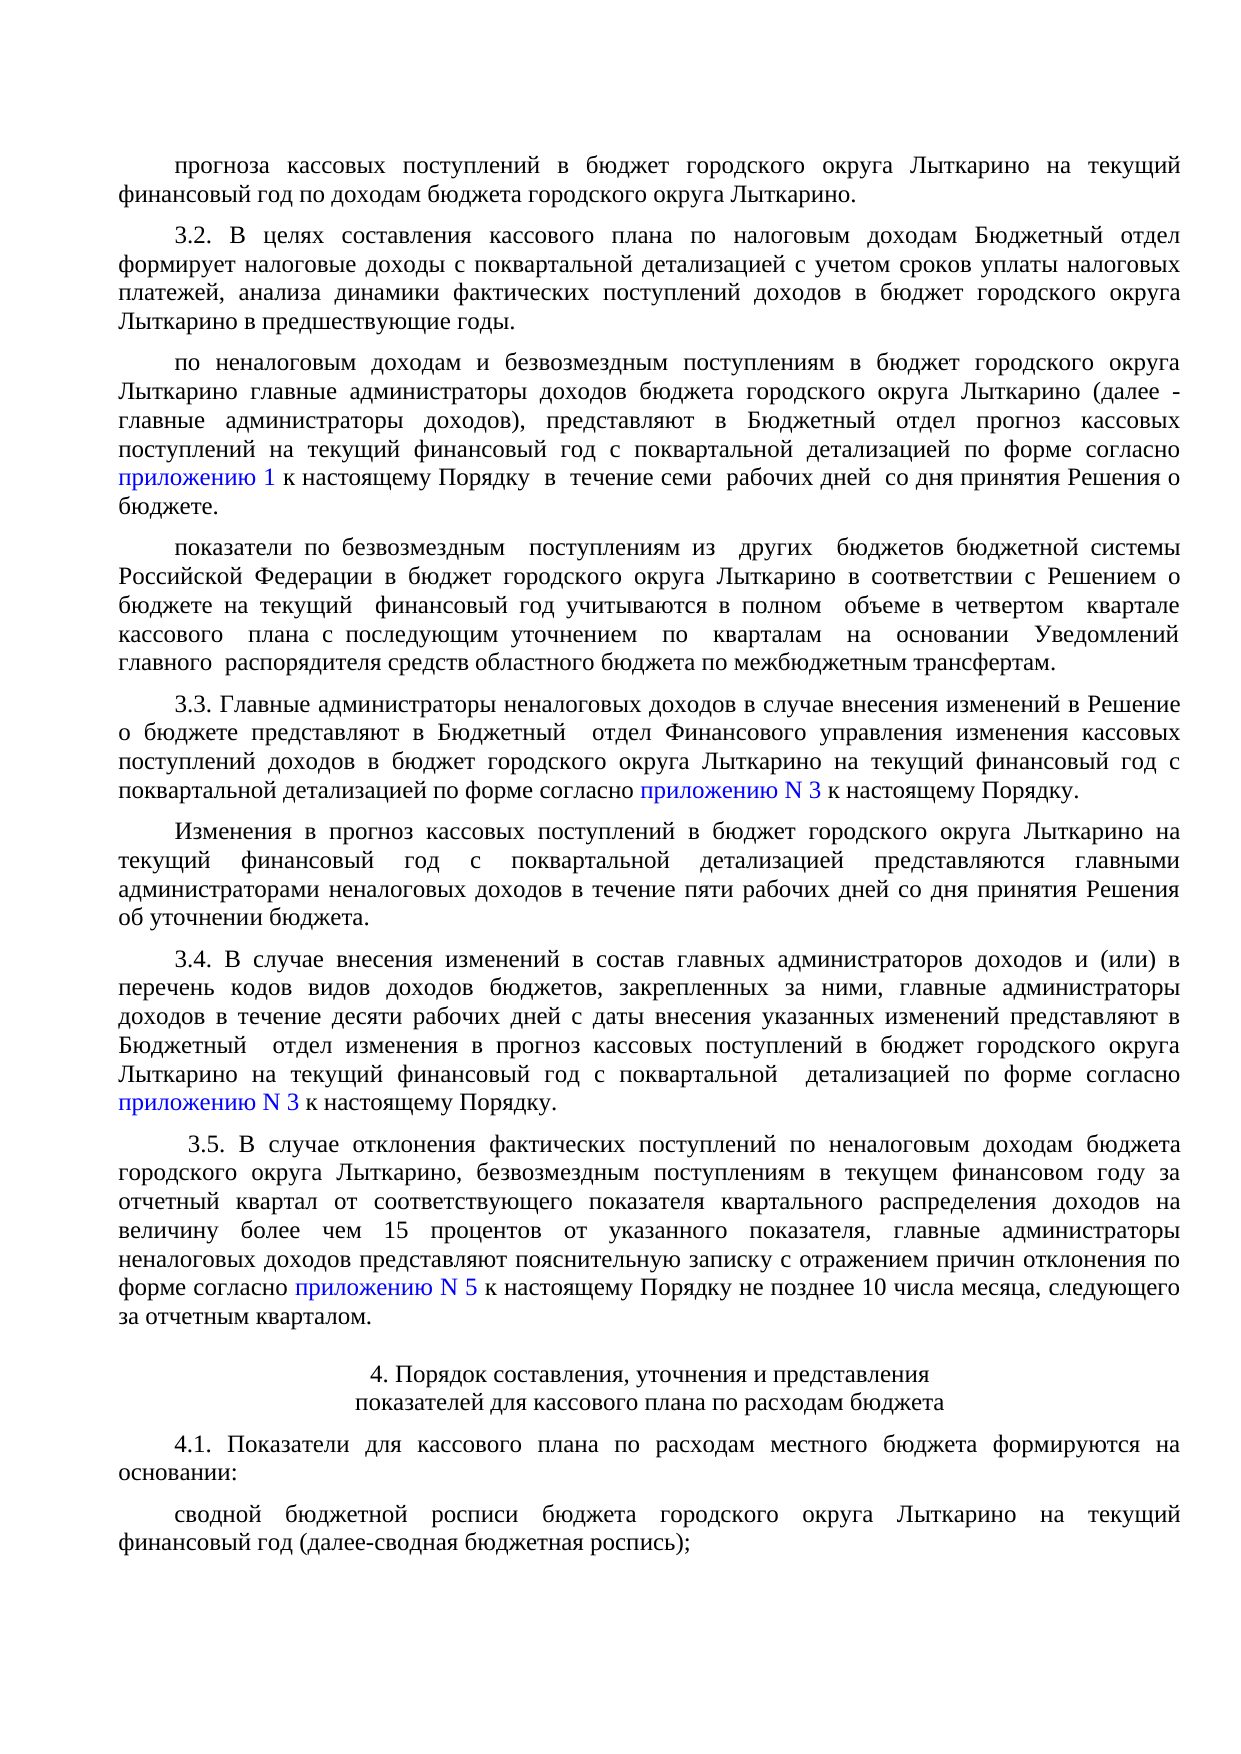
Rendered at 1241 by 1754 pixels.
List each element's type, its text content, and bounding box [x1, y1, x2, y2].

text 3.5. В случае отклонения фактических поступлений по неналоговым доходам бюджета городского округа Лыткарино, безвозмездным поступлениям в текущем финансовом году за отчетный квартал от соответствующего показателя квартального распределения доходов на величину более чем 15 процентов от указанного показателя, главные администраторы неналоговых доходов представляют пояснительную записку с отражением причин отклонения по форме согласно приложению N 5 к настоящему Порядку не позднее 10 числа месяца, следующего за отчетным кварталом. [118, 1129, 1181, 1330]
text по неналоговым доходам и безвозмездным поступлениям в бюджет городского округа Лыткарино главные администраторы доходов бюджета городского округа Лыткарино (далее - главные администраторы доходов), представляют в Бюджетный отдел прогноз кассовых поступлений на текущий финансовый год с поквартальной детализацией по форме согласно приложению 1 к настоящему Порядку в течение семи рабочих дней со дня принятия Решения о бюджете. [118, 347, 1181, 520]
text Изменения в прогноз кассовых поступлений в бюджет городского округа Лыткарино на текущий финансовый год с поквартальной детализацией представляются главными администраторами неналоговых доходов в течение пяти рабочих дней со дня принятия Решения об уточнении бюджета. [118, 816, 1181, 931]
text 4. Порядок составления, уточнения и представления [118, 1359, 1181, 1387]
text 3.4. В случае внесения изменений в состав главных администраторов доходов и (или) в перечень кодов видов доходов бюджетов, закрепленных за ними, главные администраторы доходов в течение десяти рабочих дней с даты внесения указанных изменений представляют в Бюджетный отдел изменения в прогноз кассовых поступлений в бюджет городского округа Лыткарино на текущий финансовый год с поквартальной детализацией по форме согласно приложению N 3 к настоящему Порядку. [118, 944, 1181, 1116]
text 3.3. Главные администраторы неналоговых доходов в случае внесения изменений в Решение о бюджете представляют в Бюджетный отдел Финансового управления изменения кассовых поступлений доходов в бюджет городского округа Лыткарино на текущий финансовый год с поквартальной детализацией по форме согласно приложению N 3 к настоящему Порядку. [118, 689, 1181, 804]
text показатели по безвозмездным поступлениям из других бюджетов бюджетной системы Российской Федерации в бюджет городского округа Лыткарино в соответствии с Решением о бюджете на текущий финансовый год учитываются в полном объеме в четвертом квартале кассового плана с последующим уточнением по кварталам на основании Уведомлений главного распорядителя средств областного бюджета по межбюджетным трансфертам. [118, 532, 1181, 676]
text 4.1. Показатели для кассового плана по расходам местного бюджета формируются на основании: [118, 1429, 1181, 1486]
text прогноза кассовых поступлений в бюджет городского округа Лыткарино на текущий финансовый год по доходам бюджета городского округа Лыткарино. [118, 150, 1181, 207]
text сводной бюджетной росписи бюджета городского округа Лыткарино на текущий финансовый год (далее-сводная бюджетная роспись); [118, 1499, 1181, 1556]
text показателей для кассового плана по расходам бюджета [118, 1387, 1181, 1416]
text 3.2. В целях составления кассового плана по налоговым доходам Бюджетный отдел формирует налоговые доходы с поквартальной детализацией с учетом сроков уплаты налоговых платежей, анализа динамики фактических поступлений доходов в бюджет городского округа Лыткарино в предшествующие годы. [118, 220, 1181, 335]
